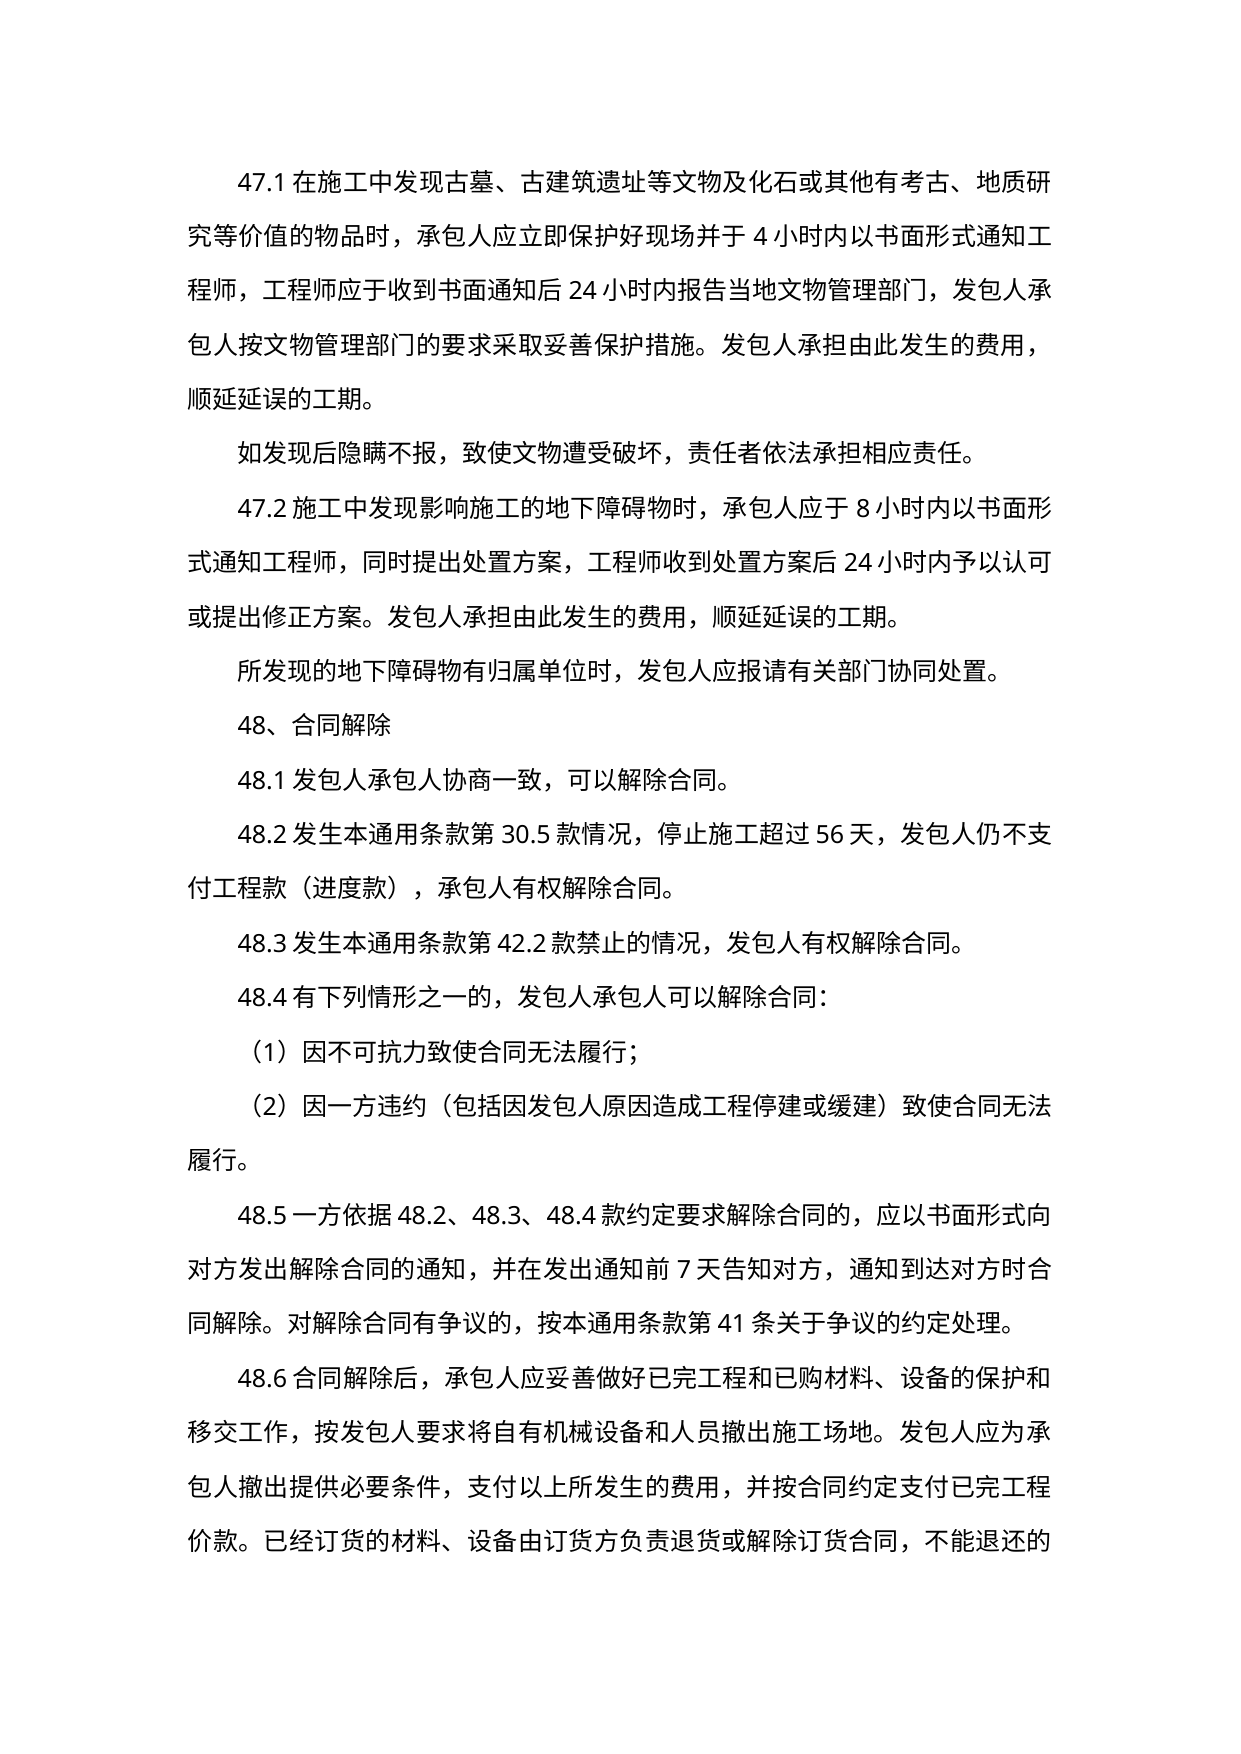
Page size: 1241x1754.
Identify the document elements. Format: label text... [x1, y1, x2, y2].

text 48.2发生本通用条款第30.5款情况，停止施工超过56天，发包人仍不支付工程款（进度款），承包人有权解除合同。 [187, 814, 1053, 905]
text 48、合同解除 [187, 706, 1053, 742]
text （2）因一方违约（包括因发包人原因造成工程停建或缓建）致使合同无法履行。 [187, 1086, 1053, 1177]
text 48.4有下列情形之一的，发包人承包人可以解除合同： [187, 978, 1053, 1014]
text 48.5一方依据48.2、48.3、48.4款约定要求解除合同的，应以书面形式向对方发出解除合同的通知，并在发出通知前7天告知对方，通知到达对方时合同解除。对解除合同有争议的，按本通用条款第41条关于争议的约定处理。 [187, 1195, 1053, 1340]
text （1）因不可抗力致使合同无法履行； [187, 1032, 1053, 1068]
text 48.3发生本通用条款第42.2款禁止的情况，发包人有权解除合同。 [187, 923, 1053, 959]
text 47.1在施工中发现古墓、古建筑遗址等文物及化石或其他有考古、地质研究等价值的物品时，承包人应立即保护好现场并于4小时内以书面形式通知工程师，工程师应于收到书面通知后24小时内报告当地文物管理部门，发包人承包人按文物管理部门的要求采取妥善保护措施。发包人承担由此发生的费用，顺延延误的工期。 [187, 162, 1053, 416]
text 如发现后隐瞒不报，致使文物遭受破坏，责任者依法承担相应责任。 [187, 434, 1053, 470]
text 47.2施工中发现影响施工的地下障碍物时，承包人应于8小时内以书面形式通知工程师，同时提出处置方案，工程师收到处置方案后24小时内予以认可或提出修正方案。发包人承担由此发生的费用，顺延延误的工期。 [187, 488, 1053, 633]
text 48.1发包人承包人协商一致，可以解除合同。 [187, 760, 1053, 796]
text 所发现的地下障碍物有归属单位时，发包人应报请有关部门协同处置。 [187, 651, 1053, 688]
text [187, 1358, 1053, 1558]
